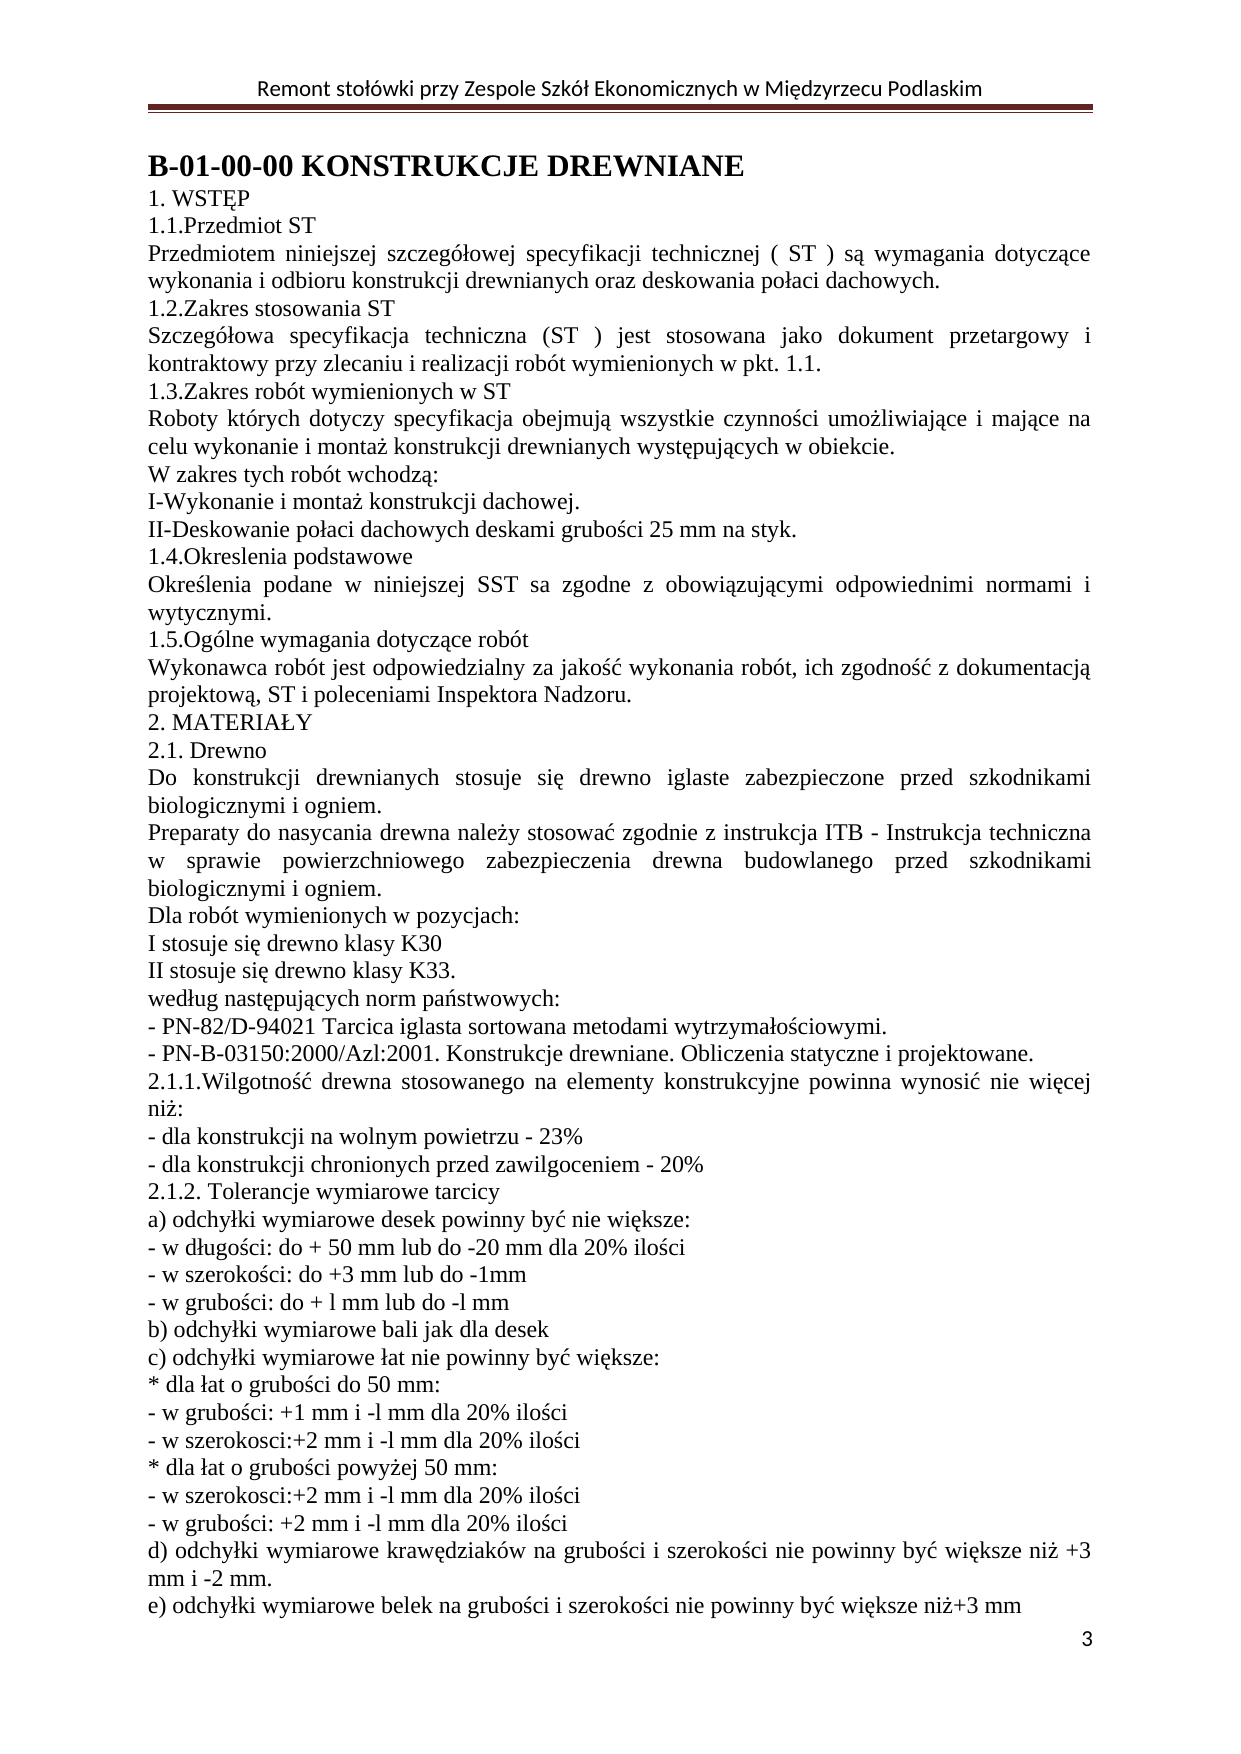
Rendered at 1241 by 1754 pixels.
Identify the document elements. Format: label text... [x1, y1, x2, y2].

text - dla konstrukcji na wolnym powietrzu - 23% [148, 1122, 1093, 1150]
text Roboty których dotyczy specyfikacja obejmują wszystkie czynności umożliwiające i mające na celu wykonanie i montaż konstrukcji drewnianych występujących w obiekcie. [148, 404, 1093, 459]
text W zakres tych robót wchodzą: [148, 459, 1093, 487]
text - w grubości: do + l mm lub do -l mm [148, 1288, 1093, 1315]
text - w długości: do + 50 mm lub do -20 mm dla 20% ilości [148, 1232, 1093, 1260]
text Preparaty do nasycania drewna należy stosować zgodnie z instrukcja ITB - Instrukcja techniczna w sprawie powierzchniowego zabezpieczenia drewna budowlanego przed szkodnikami biologicznymi i ogniem. [148, 818, 1093, 901]
text e) odchyłki wymiarowe belek na grubości i szerokości nie powinny być większe niż+3 mm [148, 1591, 1093, 1619]
text 2.1. Drewno [148, 736, 1093, 763]
text a) odchyłki wymiarowe desek powinny być nie większe: [148, 1205, 1093, 1232]
text - w grubości: +2 mm i -l mm dla 20% ilości [148, 1508, 1093, 1536]
text b) odchyłki wymiarowe bali jak dla desek [148, 1315, 1093, 1343]
text 2.1.2. Tolerancje wymiarowe tarcicy [148, 1177, 1093, 1205]
text 1.2.Zakres stosowania ST [148, 294, 1093, 322]
text II stosuje się drewno klasy K33. [148, 956, 1093, 984]
text 2. MATERIAŁY [148, 708, 1093, 736]
text Określenia podane w niniejszej SST sa zgodne z obowiązującymi odpowiednimi normami i wytycznymi. [148, 570, 1093, 625]
text - w szerokosci:+2 mm i -l mm dla 20% ilości [148, 1481, 1093, 1508]
text Przedmiotem niniejszej szczegółowej specyfikacji technicznej ( ST ) są wymagania dotyczące wykonania i odbioru konstrukcji drewnianych oraz deskowania połaci dachowych. [148, 239, 1093, 294]
text - w szerokości: do +3 mm lub do -1mm [148, 1260, 1093, 1288]
text - w szerokosci:+2 mm i -l mm dla 20% ilości [148, 1426, 1093, 1453]
text według następujących norm państwowych: [148, 984, 1093, 1012]
text - dla konstrukcji chronionych przed zawilgoceniem - 20% [148, 1150, 1093, 1177]
text II-Deskowanie połaci dachowych deskami grubości 25 mm na styk. [148, 515, 1093, 542]
text 1. WSTĘP [148, 183, 1093, 211]
text 1.3.Zakres robót wymienionych w ST [148, 377, 1093, 404]
text Szczegółowa specyfikacja techniczna (ST ) jest stosowana jako dokument przetargowy i kontraktowy przy zlecaniu i realizacji robót wymienionych w pkt. 1.1. [148, 322, 1093, 377]
text 1.1.Przedmiot ST [148, 211, 1093, 239]
text - PN-B-03150:2000/Azl:2001. Konstrukcje drewniane. Obliczenia statyczne i projektowane. [148, 1039, 1093, 1067]
text I stosuje się drewno klasy K30 [148, 929, 1093, 956]
text * dla łat o grubości do 50 mm: [148, 1371, 1093, 1398]
text 2.1.1.Wilgotność drewna stosowanego na elementy konstrukcyjne powinna wynosić nie więcej niż: [148, 1067, 1093, 1122]
text * dla łat o grubości powyżej 50 mm: [148, 1453, 1093, 1481]
text I-Wykonanie i montaż konstrukcji dachowej. [148, 487, 1093, 515]
text Do konstrukcji drewnianych stosuje się drewno iglaste zabezpieczone przed szkodnikami biologicznymi i ogniem. [148, 763, 1093, 818]
text B-01-00-00 KONSTRUKCJE DREWNIANE [148, 148, 1093, 183]
text - PN-82/D-94021 Tarcica iglasta sortowana metodami wytrzymałościowymi. [148, 1012, 1093, 1039]
text 1.4.Okreslenia podstawowe [148, 542, 1093, 570]
text Wykonawca robót jest odpowiedzialny za jakość wykonania robót, ich zgodność z dokumentacją projektową, ST i poleceniami Inspektora Nadzoru. [148, 653, 1093, 708]
text 1.5.Ogólne wymagania dotyczące robót [148, 625, 1093, 653]
text c) odchyłki wymiarowe łat nie powinny być większe: [148, 1343, 1093, 1371]
text d) odchyłki wymiarowe krawędziaków na grubości i szerokości nie powinny być większe niż +3 mm i -2 mm. [148, 1536, 1093, 1591]
text Dla robót wymienionych w pozycjach: [148, 901, 1093, 929]
text - w grubości: +1 mm i -l mm dla 20% ilości [148, 1398, 1093, 1426]
